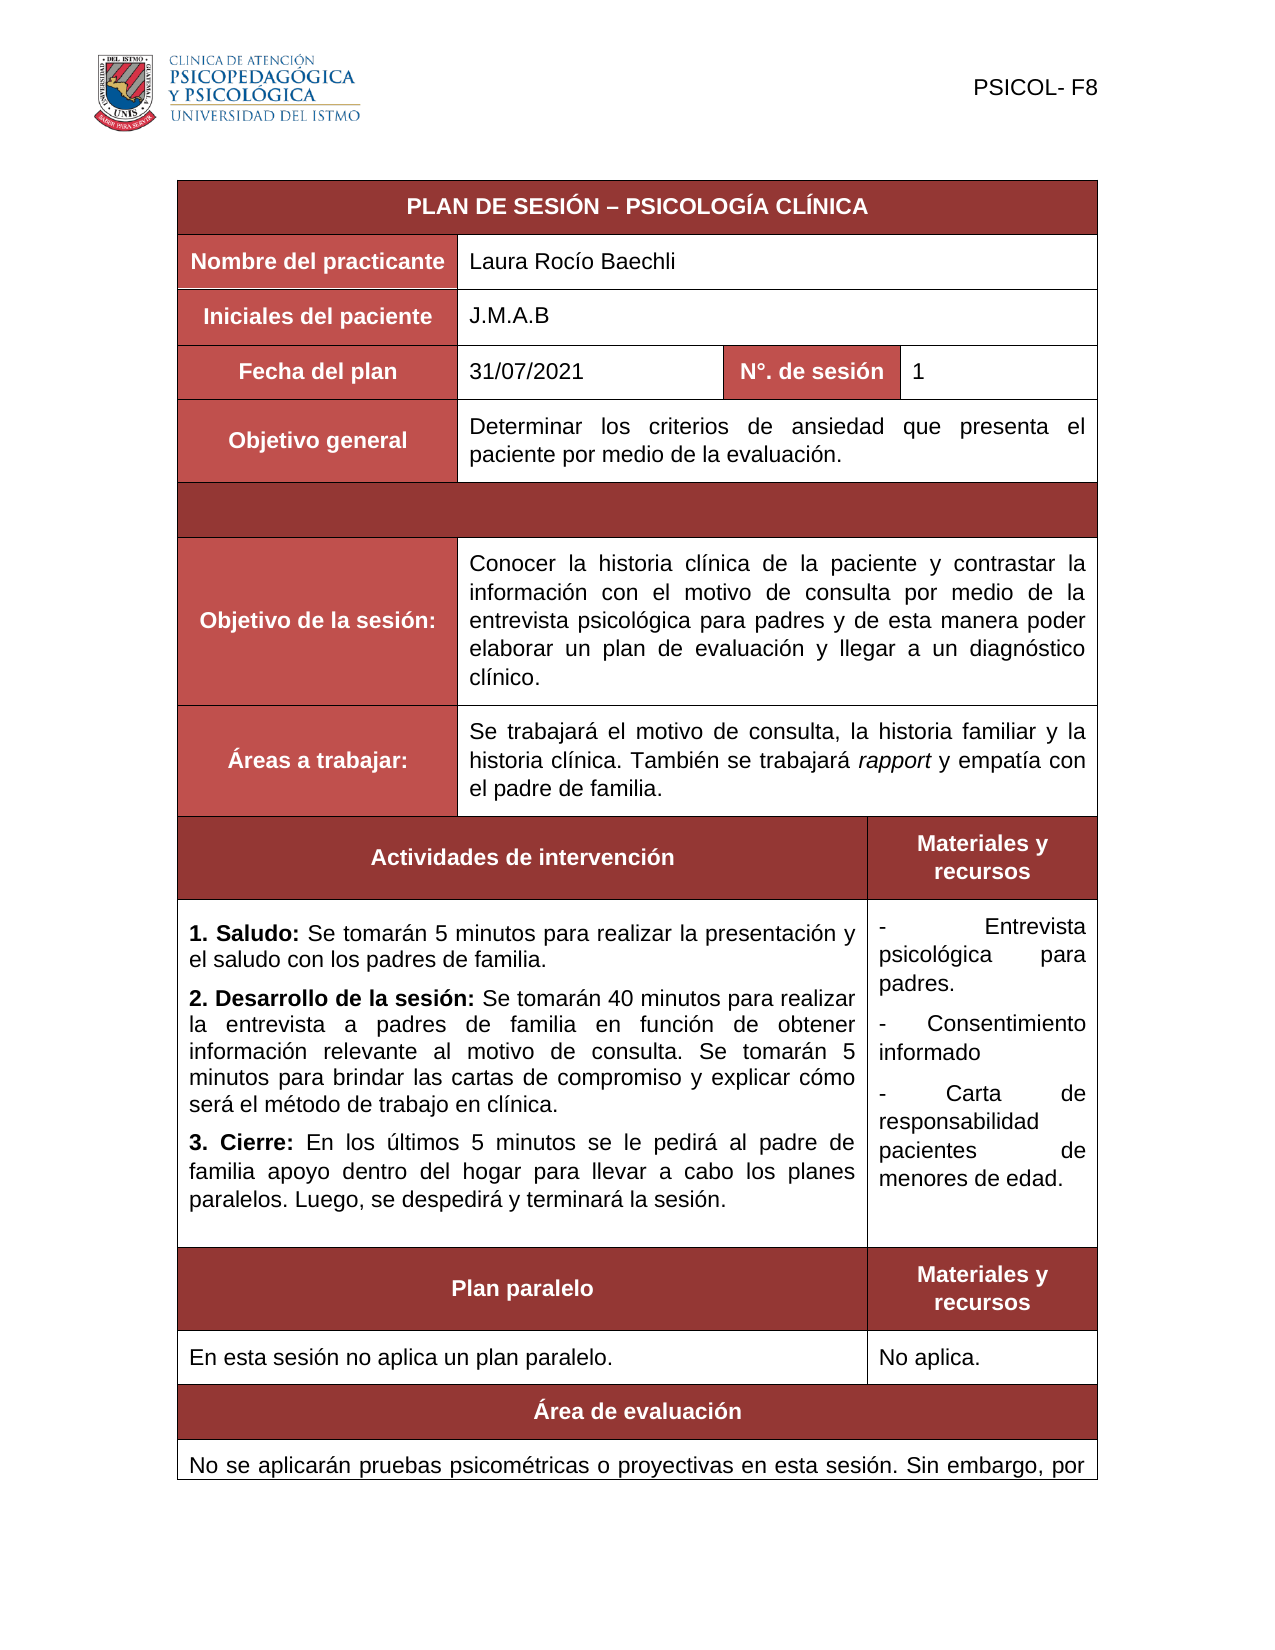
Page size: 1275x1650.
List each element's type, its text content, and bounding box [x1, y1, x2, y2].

table_cell 1 [901, 346, 1097, 399]
table_cell Plan paralelo [178, 1248, 867, 1330]
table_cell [178, 1440, 1097, 1479]
table_cell Se trabajará el motivo de consulta, la historia familiar y la historia clínica. También se trabajará rapport y empatía con el padre de familia. [458, 706, 1097, 816]
table_cell Actividades de intervención [178, 817, 867, 899]
table_cell Conocer la historia clínica de la paciente y contrastar la información con el motivo de consulta por medio de la entrevista psicológica para padres y de esta manera poder elaborar un plan de evaluación y llegar a un diagnóstico clínico. [458, 538, 1097, 705]
table_cell En esta sesión no aplica un plan paralelo. [178, 1331, 867, 1384]
table_cell [178, 483, 1097, 537]
table_cell 1. Saludo: Se tomarán 5 minutos para realizar la presentación y el saludo con los padres de familia. 2. Desarrollo de la sesión: Se tomarán 40 minutos para realizar la entrevista a padres de familia en función de obtener información relevante al motivo de consulta. Se tomarán 5 minutos para brindar las cartas de compromiso y explicar cómo será el método de trabajo en clínica. 3. Cierre: En los últimos 5 minutos se le pedirá al padre de familia apoyo dentro del hogar para llevar a cabo los planes paralelos. Luego, se despedirá y terminará la sesión. [178, 900, 867, 1247]
table_cell N°. de sesión [724, 346, 900, 399]
table_cell Objetivo de la sesión: [178, 538, 457, 705]
table_cell Nombre del practicante [178, 235, 457, 288]
table_cell Área de evaluación [178, 1385, 1097, 1439]
table_cell Determinar los criterios de ansiedad que presenta el paciente por medio de la evaluación. [458, 400, 1097, 482]
table_cell Materiales y recursos [868, 1248, 1097, 1330]
table_cell Objetivo general [178, 400, 457, 482]
table_cell Laura Rocío Baechli [458, 235, 1097, 288]
table_header PLAN DE SESIÓN – PSICOLOGÍA CLÍNICA [178, 181, 1097, 234]
table_cell Materiales y recursos [868, 817, 1097, 899]
table_cell Iniciales del paciente [178, 290, 457, 345]
picture [42, 25, 422, 166]
table_cell No aplica. [868, 1331, 1097, 1384]
table_cell - Entrevista psicológica para padres. - Consentimiento informado - Carta de responsabilidad pacientes de menores de edad. [868, 900, 1097, 1247]
table_cell Fecha del plan [178, 346, 457, 399]
table_cell J.M.A.B [458, 290, 1097, 345]
table_cell Áreas a trabajar: [178, 706, 457, 816]
table_cell 31/07/2021 [458, 346, 723, 399]
